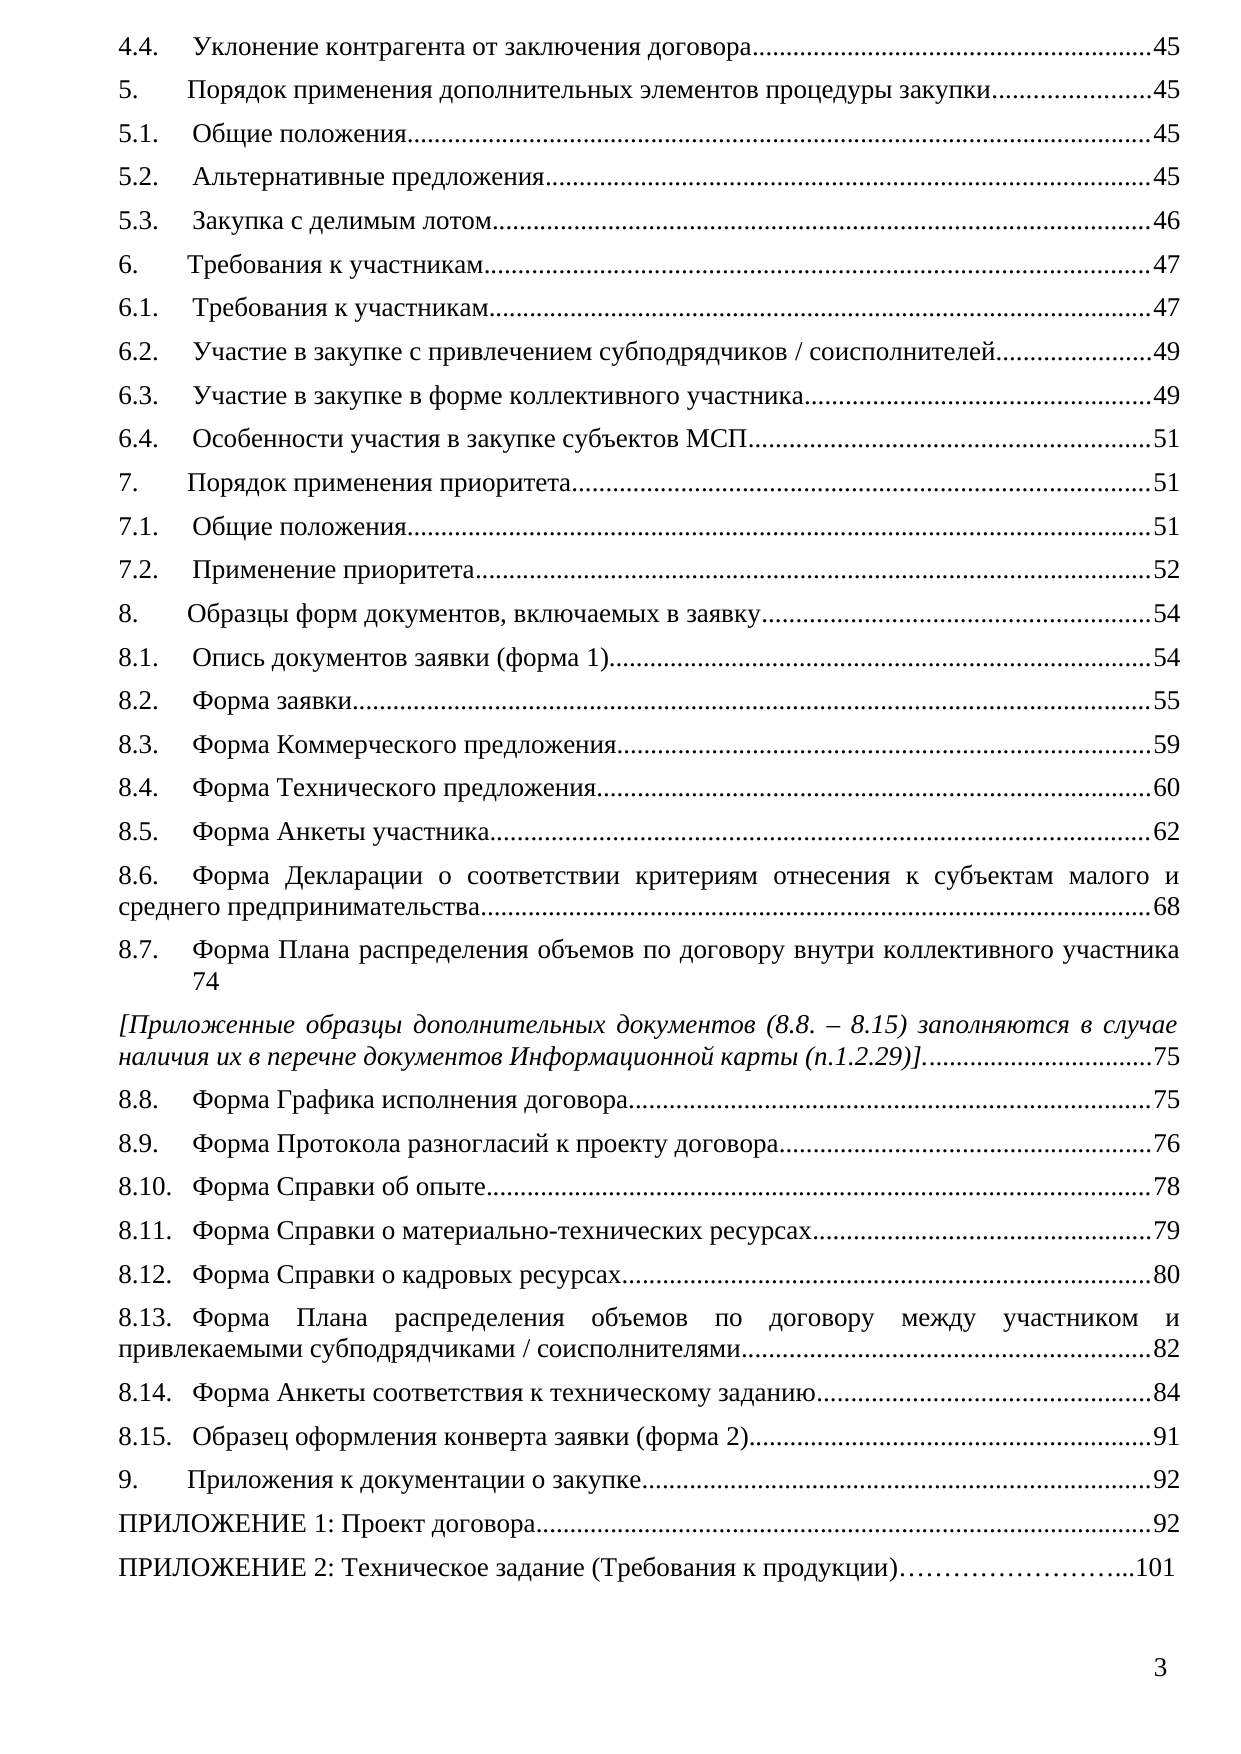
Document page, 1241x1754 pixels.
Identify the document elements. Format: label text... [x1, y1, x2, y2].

text 8.3. Форма Коммерческого предложения 59 [118, 728, 1181, 759]
text 8.6. Форма Декларации о соответствии критериям отнесения к субъектам малого и среднего предпринимательства 68 [118, 859, 1181, 921]
text 8.13. Форма Плана распределения объемов по договору между участником и привлекаемыми субподрядчиками / соисполнителями 82 [118, 1301, 1181, 1364]
text 6. Требования к участникам 47 [118, 248, 1181, 279]
text 8.8. Форма Графика исполнения договора. 75 [118, 1083, 1181, 1114]
text 7. Порядок применения приоритета 51 [118, 466, 1181, 497]
text 8.12. Форма Справки о кадровых ресурсах 80 [118, 1258, 1181, 1289]
text 8.11. Форма Справки о материально-технических ресурсах 79 [118, 1214, 1181, 1245]
text 8.10. Форма Справки об опыте 78 [118, 1171, 1181, 1202]
text 7.2. Применение приоритета 52 [118, 553, 1181, 584]
text ПРИЛОЖЕНИЕ 1: Проект договора 92 [118, 1507, 1181, 1538]
text 7.1. Общие положения 51 [118, 510, 1181, 541]
text 8.14. Форма Анкеты соответствия к техническому заданию 84 [118, 1376, 1181, 1407]
text 4.4. Уклонение контрагента от заключения договора 45 [118, 29, 1181, 61]
text 8.15. Образец оформления конверта заявки (форма 2) 91 [118, 1420, 1181, 1451]
text 9. Приложения к документации о закупке 92 [118, 1463, 1181, 1495]
text ПРИЛОЖЕНИЕ 2: Техническое задание (Требования к продукции)……………………...101 [118, 1551, 1181, 1582]
text 8.1. Опись документов заявки (форма 1) 54 [118, 641, 1181, 672]
text 6.4. Особенности участия в закупке субъектов МСП 51 [118, 422, 1181, 453]
text 6.3. Участие в закупке в форме коллективного участника 49 [118, 379, 1181, 410]
text 8.4. Форма Технического предложения 60 [118, 772, 1181, 803]
text 5.1. Общие положения 45 [118, 117, 1181, 148]
text 8.9. Форма Протокола разногласий к проекту договора 76 [118, 1127, 1181, 1158]
text 6.2. Участие в закупке с привлечением субподрядчиков / соисполнителей 49 [118, 335, 1181, 366]
text 5.3. Закупка с делимым лотом 46 [118, 204, 1181, 235]
text 8. Образцы форм документов, включаемых в заявку 54 [118, 597, 1181, 628]
text 8.5. Форма Анкеты участника 62 [118, 815, 1181, 846]
text 6.1. Требования к участникам 47 [118, 291, 1181, 323]
text 8.7. Форма Плана распределения объемов по договору внутри коллективного участника 74 [118, 934, 1181, 996]
text 5.2. Альтернативные предложения 45 [118, 161, 1181, 192]
text 5. Порядок применения дополнительных элементов процедуры закупки 45 [118, 73, 1181, 104]
text 8.2. Форма заявки 55 [118, 684, 1181, 715]
text [Приложенные образцы дополнительных документов (8.8. – 8.15) заполняются в случае наличия их в перечне документов Информационной карты (п.1.2.29)]. 75 [118, 1008, 1181, 1071]
